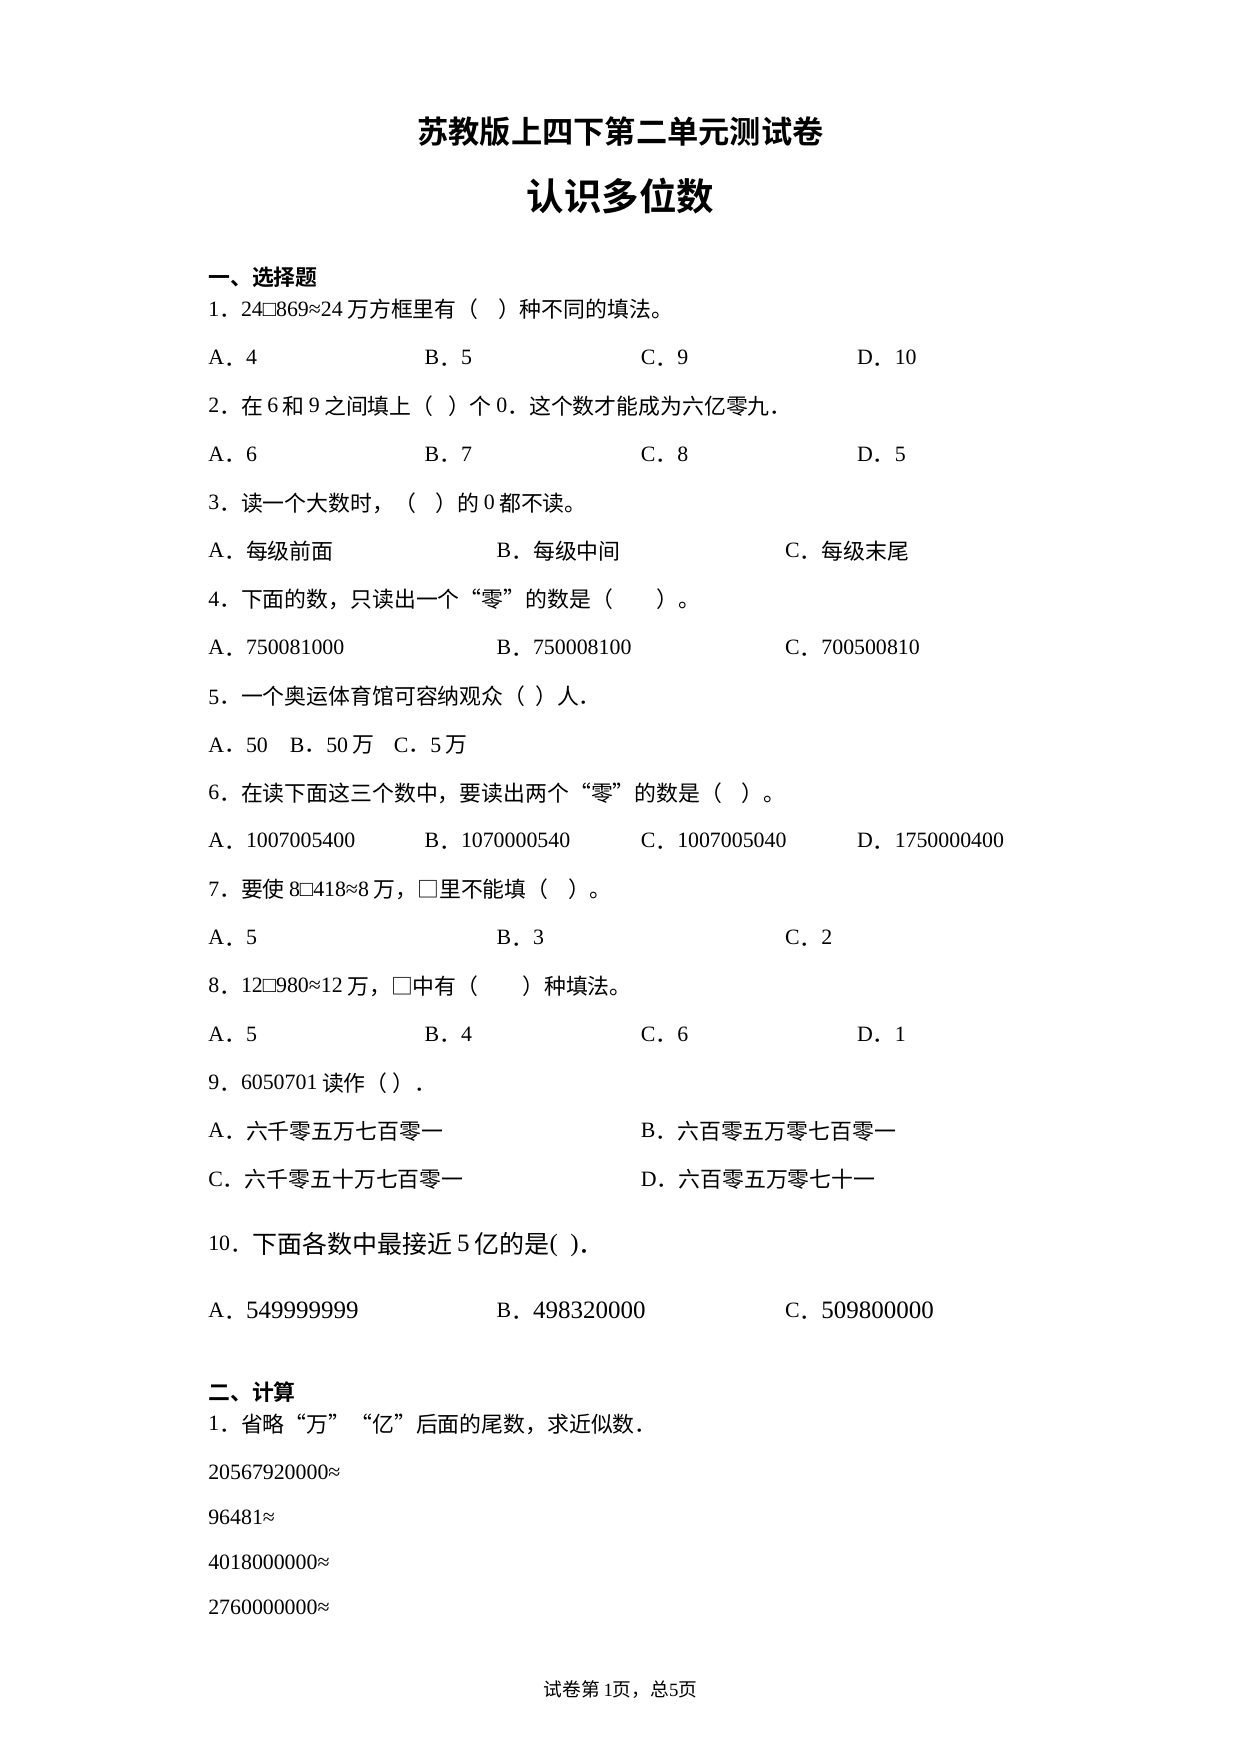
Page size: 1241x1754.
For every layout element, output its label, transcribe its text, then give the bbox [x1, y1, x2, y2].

text A．每级前面 B．每级中间 C．每级末尾 [208, 534, 1032, 566]
text A．50 B．50万 C．5万 [208, 727, 1032, 759]
text A．5 B．4 C．6 D．1 [208, 1017, 1032, 1049]
text A．5 B．3 C．2 [208, 920, 1032, 953]
text 3．读一个大数时，（ ）的0都不读。 [208, 485, 1032, 518]
text A．4 B．5 C．9 D．10 [208, 340, 1032, 373]
text 1．24□869≈24万方框里有（ ）种不同的填法。 [208, 292, 1032, 324]
text 96481≈ [208, 1500, 1032, 1533]
text A．549999999 B．498320000 C．509800000 [208, 1293, 1032, 1326]
text 4018000000≈ [208, 1545, 1032, 1578]
text A．1007005400 B．1070000540 C．1007005040 D．1750000400 [208, 824, 1032, 856]
text 6．在读下面这三个数中，要读出两个“零”的数是（ ）。 [208, 775, 1032, 808]
text 认识多位数 [208, 162, 1032, 227]
text A．六千零五万七百零一 B．六百零五万零七百零一 [208, 1114, 1032, 1146]
text 7．要使8□418≈8万，□里不能填（ ）。 [208, 872, 1032, 904]
text 5．一个奥运体育馆可容纳观众（ ）人． [208, 679, 1032, 711]
text 9．6050701读作（ ）． [208, 1065, 1032, 1098]
text 1．省略“万”“亿”后面的尾数，求近似数． [208, 1407, 1032, 1439]
text A．750081000 B．750008100 C．700500810 [208, 630, 1032, 663]
text 2．在6和9之间填上（ ）个0．这个数才能成为六亿零九． [208, 389, 1032, 421]
text 20567920000≈ [208, 1455, 1032, 1488]
text C．六千零五十万七百零一 D．六百零五万零七十一 [208, 1162, 1032, 1194]
text 一、选择题 [208, 259, 1032, 292]
text 二、计算 [208, 1374, 1032, 1407]
text 10．下面各数中最接近5亿的是( )． [208, 1210, 1032, 1275]
text 苏教版上四下第二单元测试卷 [208, 97, 1032, 162]
text 8．12□980≈12万，□中有（ ）种填法。 [208, 969, 1032, 1001]
text 4．下面的数，只读出一个“零”的数是（ ）。 [208, 582, 1032, 614]
text 2760000000≈ [208, 1590, 1032, 1623]
text A．6 B．7 C．8 D．5 [208, 437, 1032, 469]
